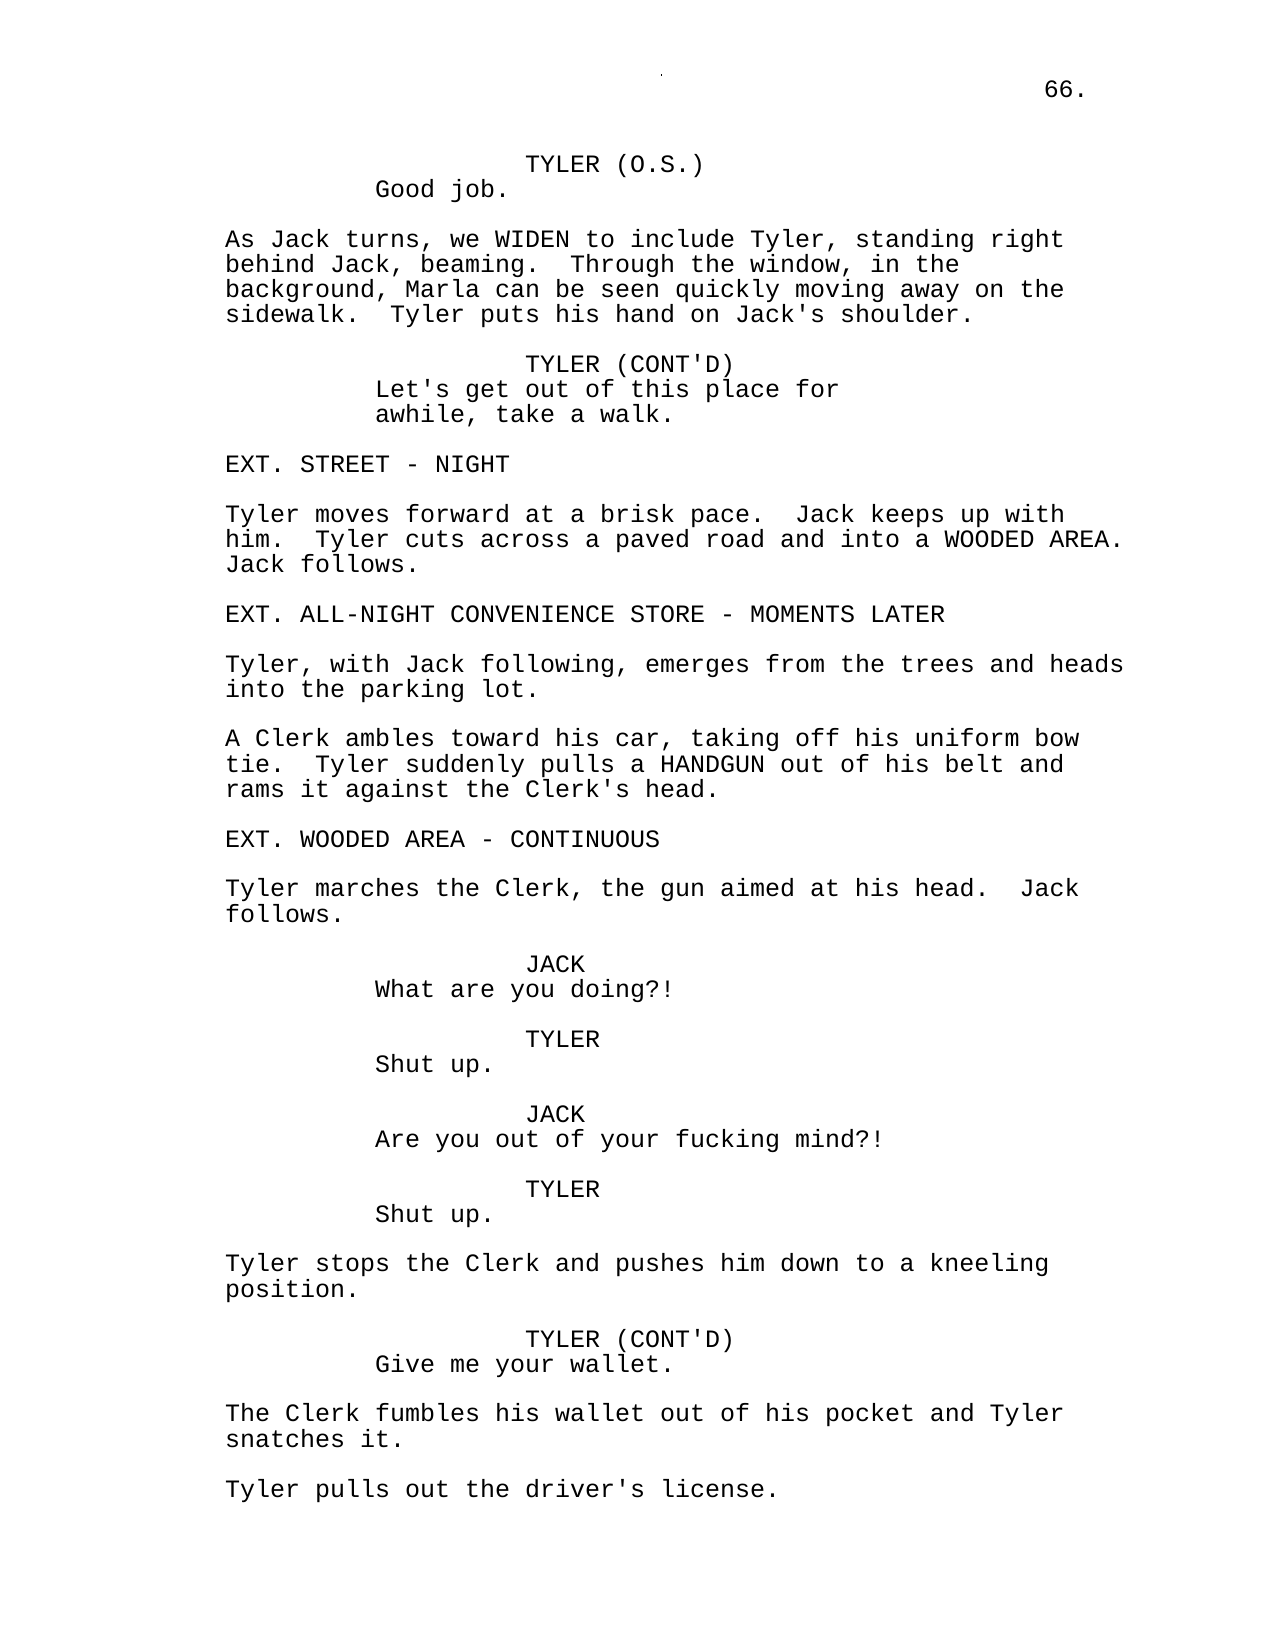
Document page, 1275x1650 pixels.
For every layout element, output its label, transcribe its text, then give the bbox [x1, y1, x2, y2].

text Give me your wallet. [375, 1352, 1135, 1377]
text TYLER [525, 1027, 1135, 1052]
text TYLER (O.S.) [525, 152, 1135, 177]
text As Jack turns, we WIDEN to include Tyler, standing right behind Jack, beaming. Through the window, in the background, Marla can be seen quickly moving away on the sidewalk. Tyler puts his hand on Jack's shoulder. [225, 227, 1080, 327]
text Tyler marches the Clerk, the gun aimed at his head. Jack follows. [225, 877, 1095, 927]
text Tyler moves forward at a brisk pace. Jack keeps up with him. Tyler cuts across a paved road and into a WOODED AREA. Jack follows. [225, 502, 1135, 577]
text 66. [1044, 77, 1135, 102]
text Let's get out of this place for [375, 377, 1135, 402]
text EXT. STREET - NIGHT [225, 452, 1135, 477]
text TYLER (CONT'D) [525, 352, 1135, 377]
text Shut up. [375, 1202, 501, 1227]
text What are you doing?! [375, 977, 1135, 1002]
text awhile, take a walk. [375, 402, 1135, 427]
text Are you out of your fucking mind?! [375, 1127, 1135, 1152]
text The Clerk fumbles his wallet out of his pocket and Tyler snatches it. [225, 1402, 1080, 1452]
text TYLER [525, 1177, 1135, 1202]
text Good job. [375, 177, 516, 202]
text TYLER (CONT'D) [525, 1327, 1135, 1352]
text Shut up. [375, 1052, 501, 1077]
text A Clerk ambles toward his car, taking off his uniform bow tie. Tyler suddenly pulls a HANDGUN out of his belt and rams it against the Clerk's head. [225, 727, 1095, 802]
text JACK [525, 1102, 1135, 1127]
text JACK [525, 952, 1135, 977]
text Tyler, with Jack following, emerges from the trees and heads into the parking lot. [225, 652, 1135, 702]
text EXT. WOODED AREA - CONTINUOUS [225, 827, 1135, 852]
text Tyler stops the Clerk and pushes him down to a kneeling position. [225, 1252, 1065, 1302]
text EXT. ALL-NIGHT CONVENIENCE STORE - MOMENTS LATER [225, 602, 1135, 627]
text Tyler pulls out the driver's license. [225, 1477, 1135, 1502]
